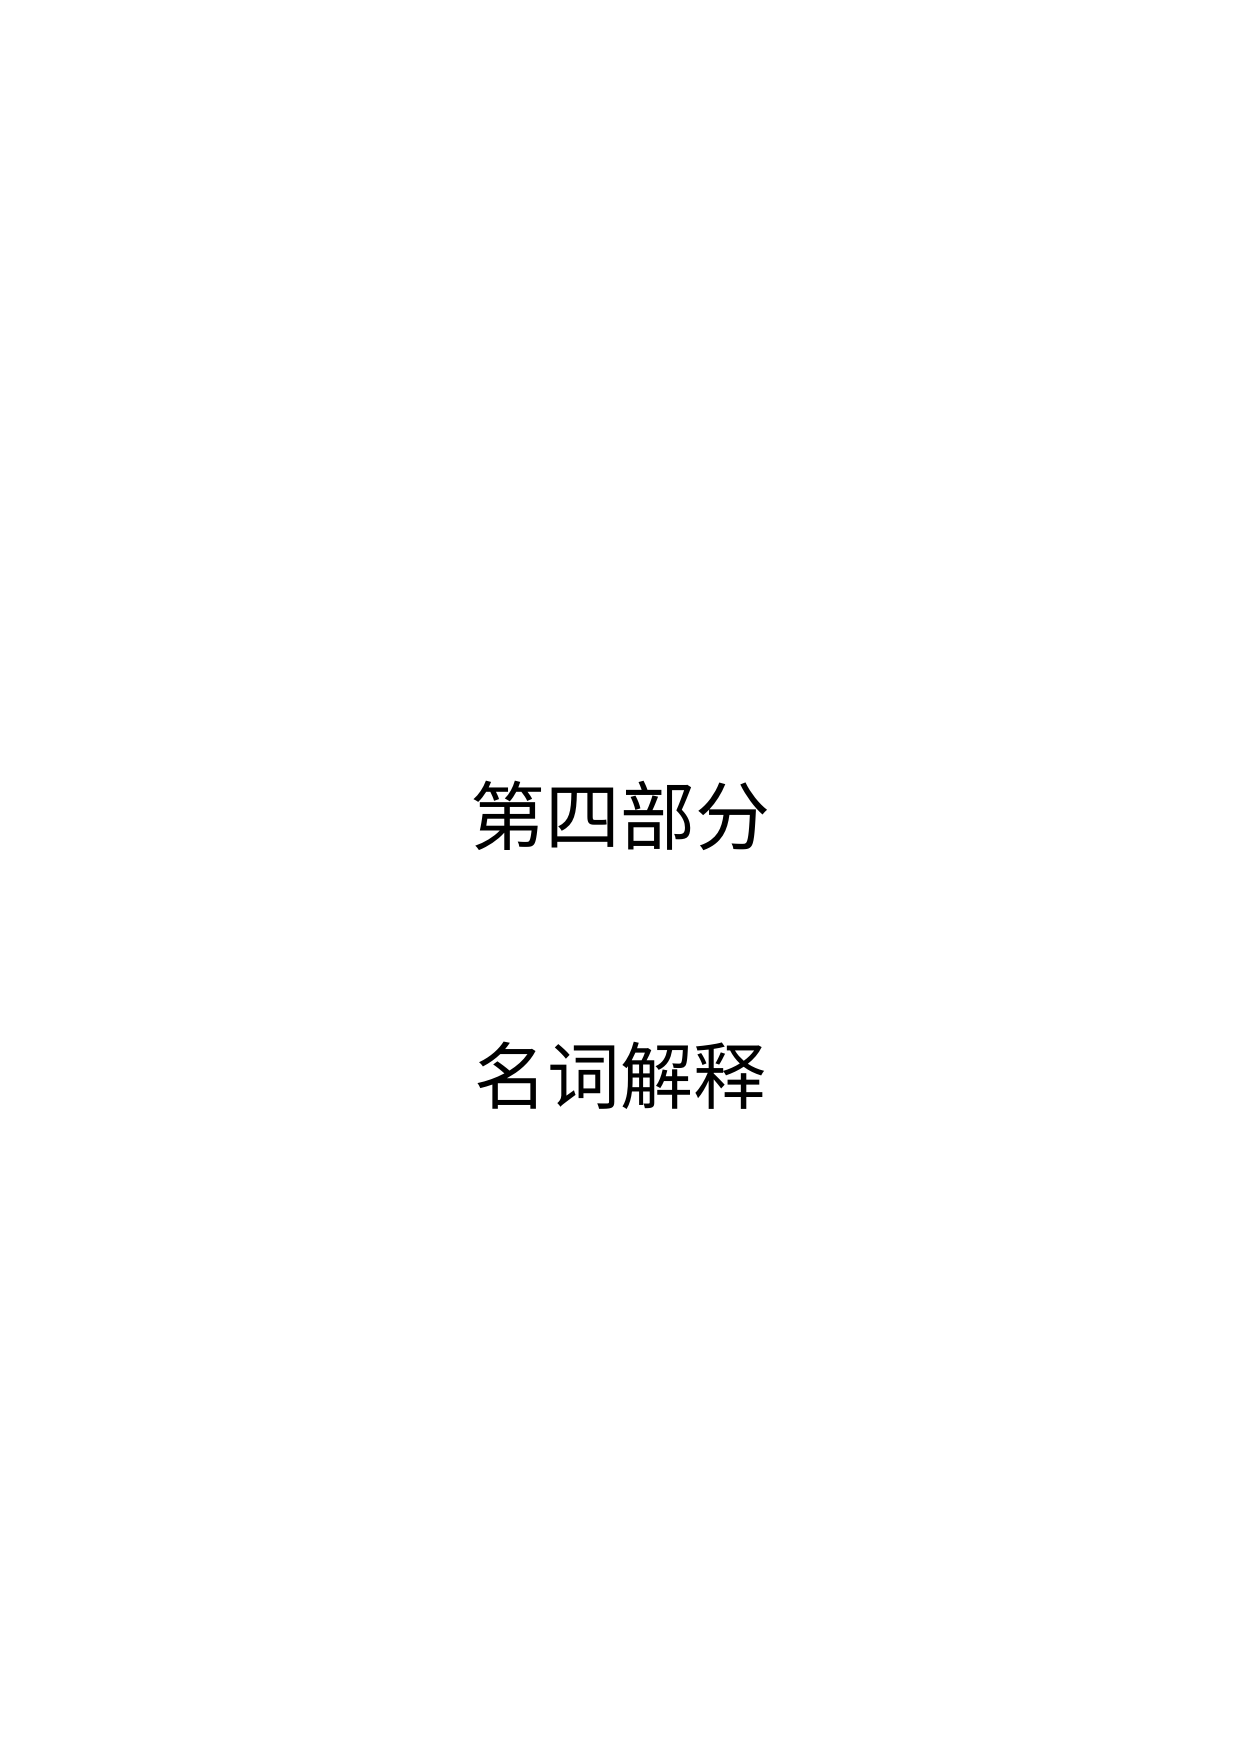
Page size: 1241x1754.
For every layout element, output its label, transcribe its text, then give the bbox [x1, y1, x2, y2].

text 名词解释 [187, 1007, 1053, 1137]
text 第四部分 [187, 747, 1053, 877]
